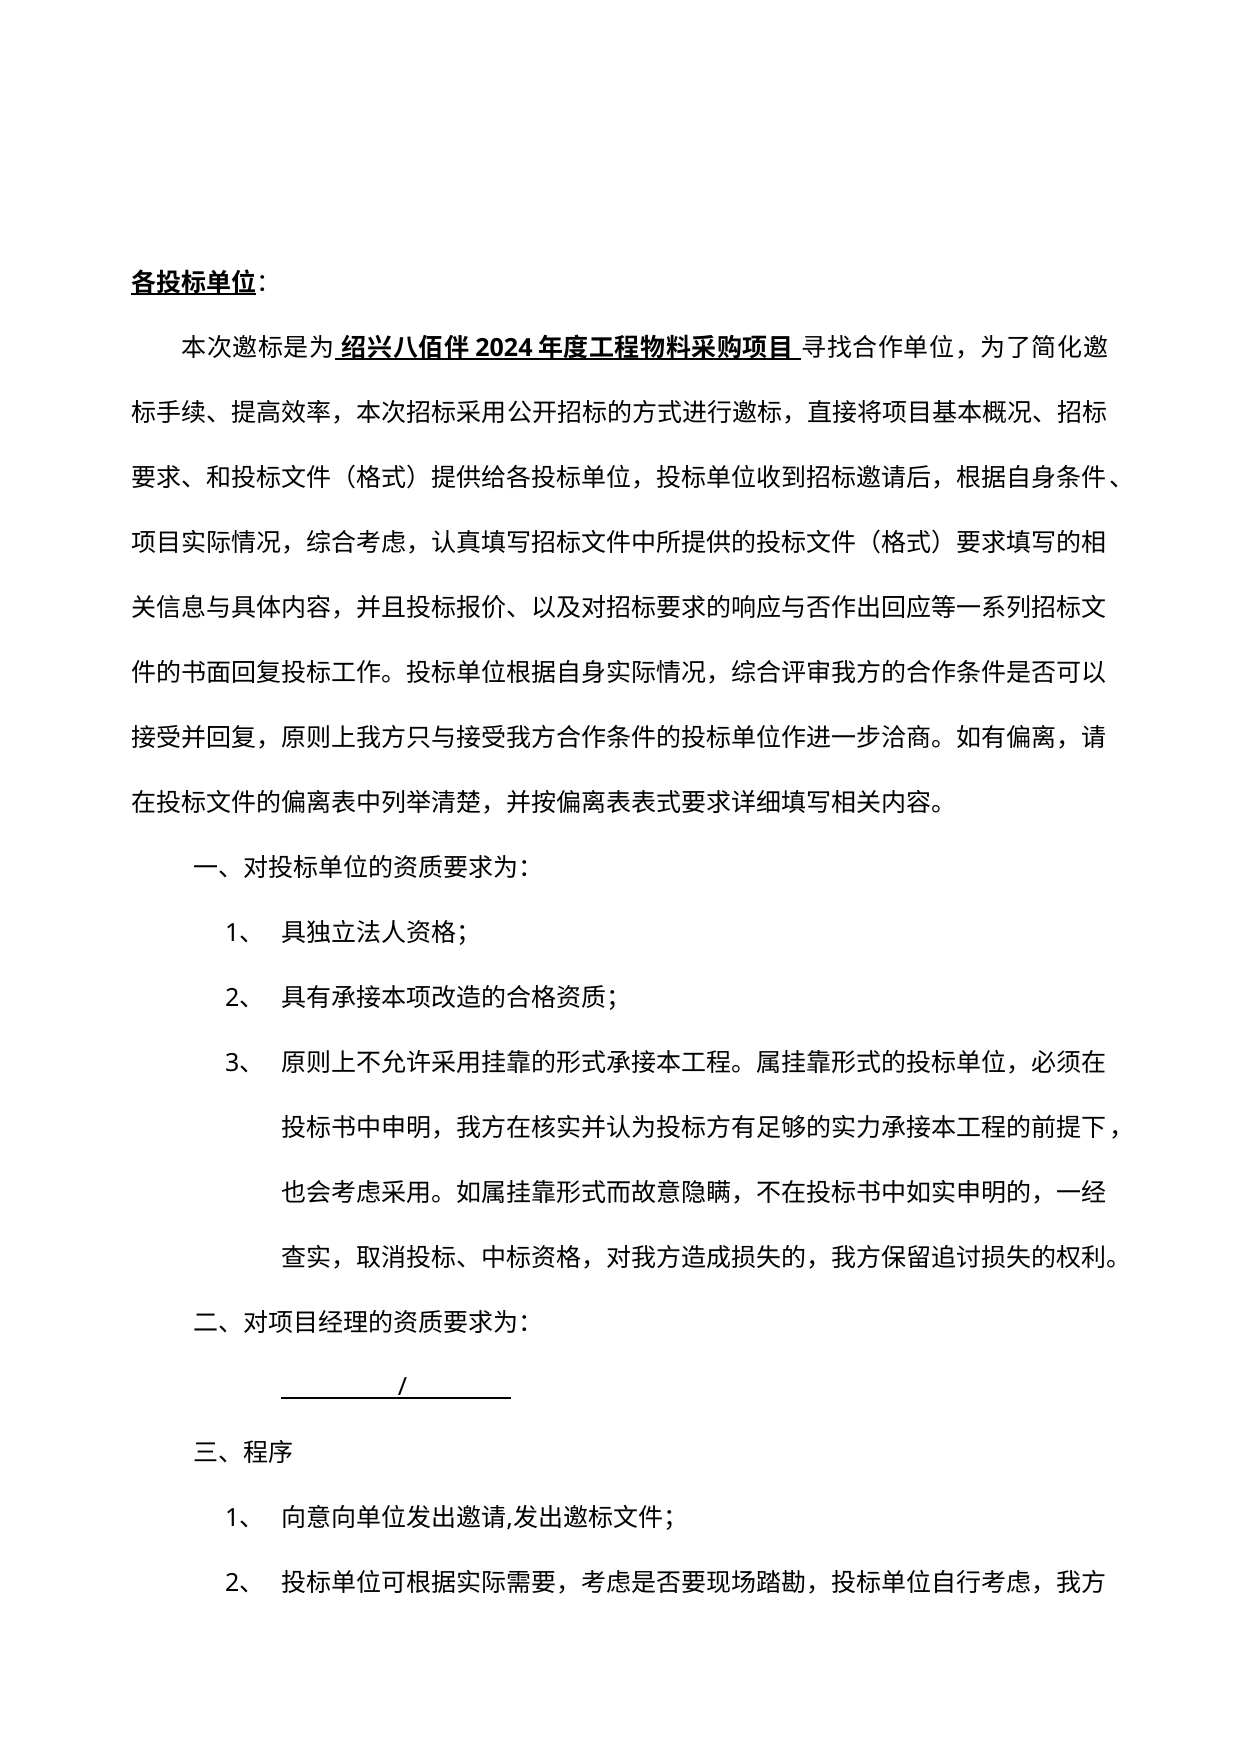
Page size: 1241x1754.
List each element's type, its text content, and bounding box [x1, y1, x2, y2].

list 具有承接本项改造的合格资质； [225, 963, 1109, 1028]
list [225, 1548, 1109, 1613]
text 本次邀标是为 绍兴八佰伴2024年度工程物料采购项目 寻找合作单位，为了简化邀标手续、提高效率，本次招标采用公开招标的方式进行邀标，直接将项目基本概况、招标要求、和投标文件（格式）提供给各投标单位，投标单位收到招标邀请后，根据自身条件、项目实际情况，综合考虑，认真填写招标文件中所提供的投标文件（格式）要求填写的相关信息与具体内容，并且投标报价、以及对招标要求的响应与否作出回应等一系列招标文件的书面回复投标工作。投标单位根据自身实际情况，综合评审我方的合作条件是否可以接受并回复，原则上我方只与接受我方合作条件的投标单位作进一步洽商。如有偏离，请在投标文件的偏离表中列举清楚，并按偏离表表式要求详细填写相关内容。 [131, 313, 1109, 833]
text 二、对项目经理的资质要求为： [131, 1288, 1109, 1353]
list 具独立法人资格； [225, 898, 1109, 963]
list 向意向单位发出邀请,发出邀标文件； [225, 1483, 1109, 1548]
text / [243, 1353, 1109, 1418]
text 各投标单位： [131, 248, 1109, 313]
text 一、对投标单位的资质要求为： [131, 833, 1109, 898]
list 原则上不允许采用挂靠的形式承接本工程。属挂靠形式的投标单位，必须在投标书中申明，我方在核实并认为投标方有足够的实力承接本工程的前提下，也会考虑采用。如属挂靠形式而故意隐瞒，不在投标书中如实申明的，一经查实，取消投标、中标资格，对我方造成损失的，我方保留追讨损失的权利。 [225, 1028, 1109, 1288]
text 三、程序 [131, 1418, 1109, 1483]
